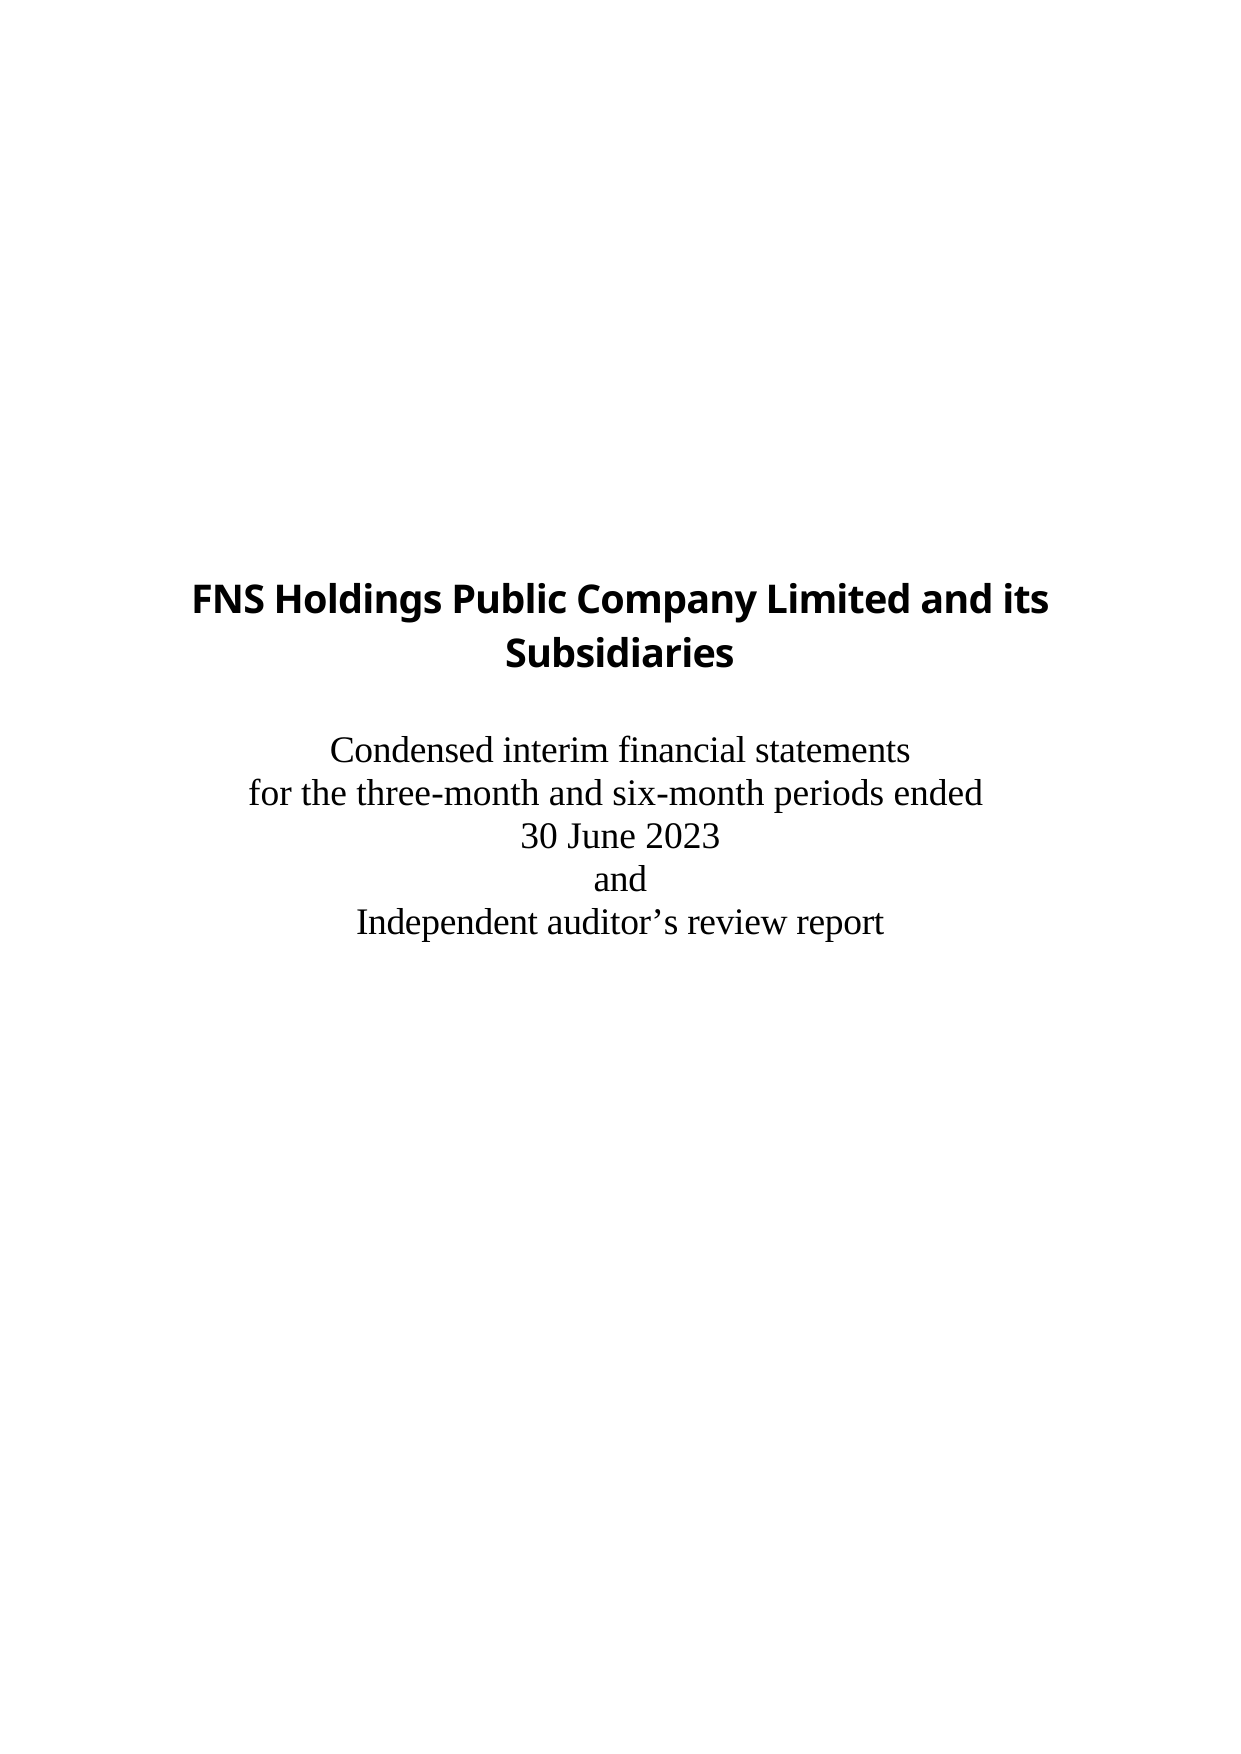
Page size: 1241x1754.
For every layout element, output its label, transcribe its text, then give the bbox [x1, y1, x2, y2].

title for the three-month and six-month periods ended 30 June 2023 [120, 770, 1120, 857]
subtitle FNS Holdings Public Company Limited and its Subsidiaries [120, 571, 1120, 679]
title and [120, 857, 1120, 900]
title Independent auditor’s review report [120, 900, 1120, 943]
title Condensed interim financial statements [120, 727, 1120, 770]
